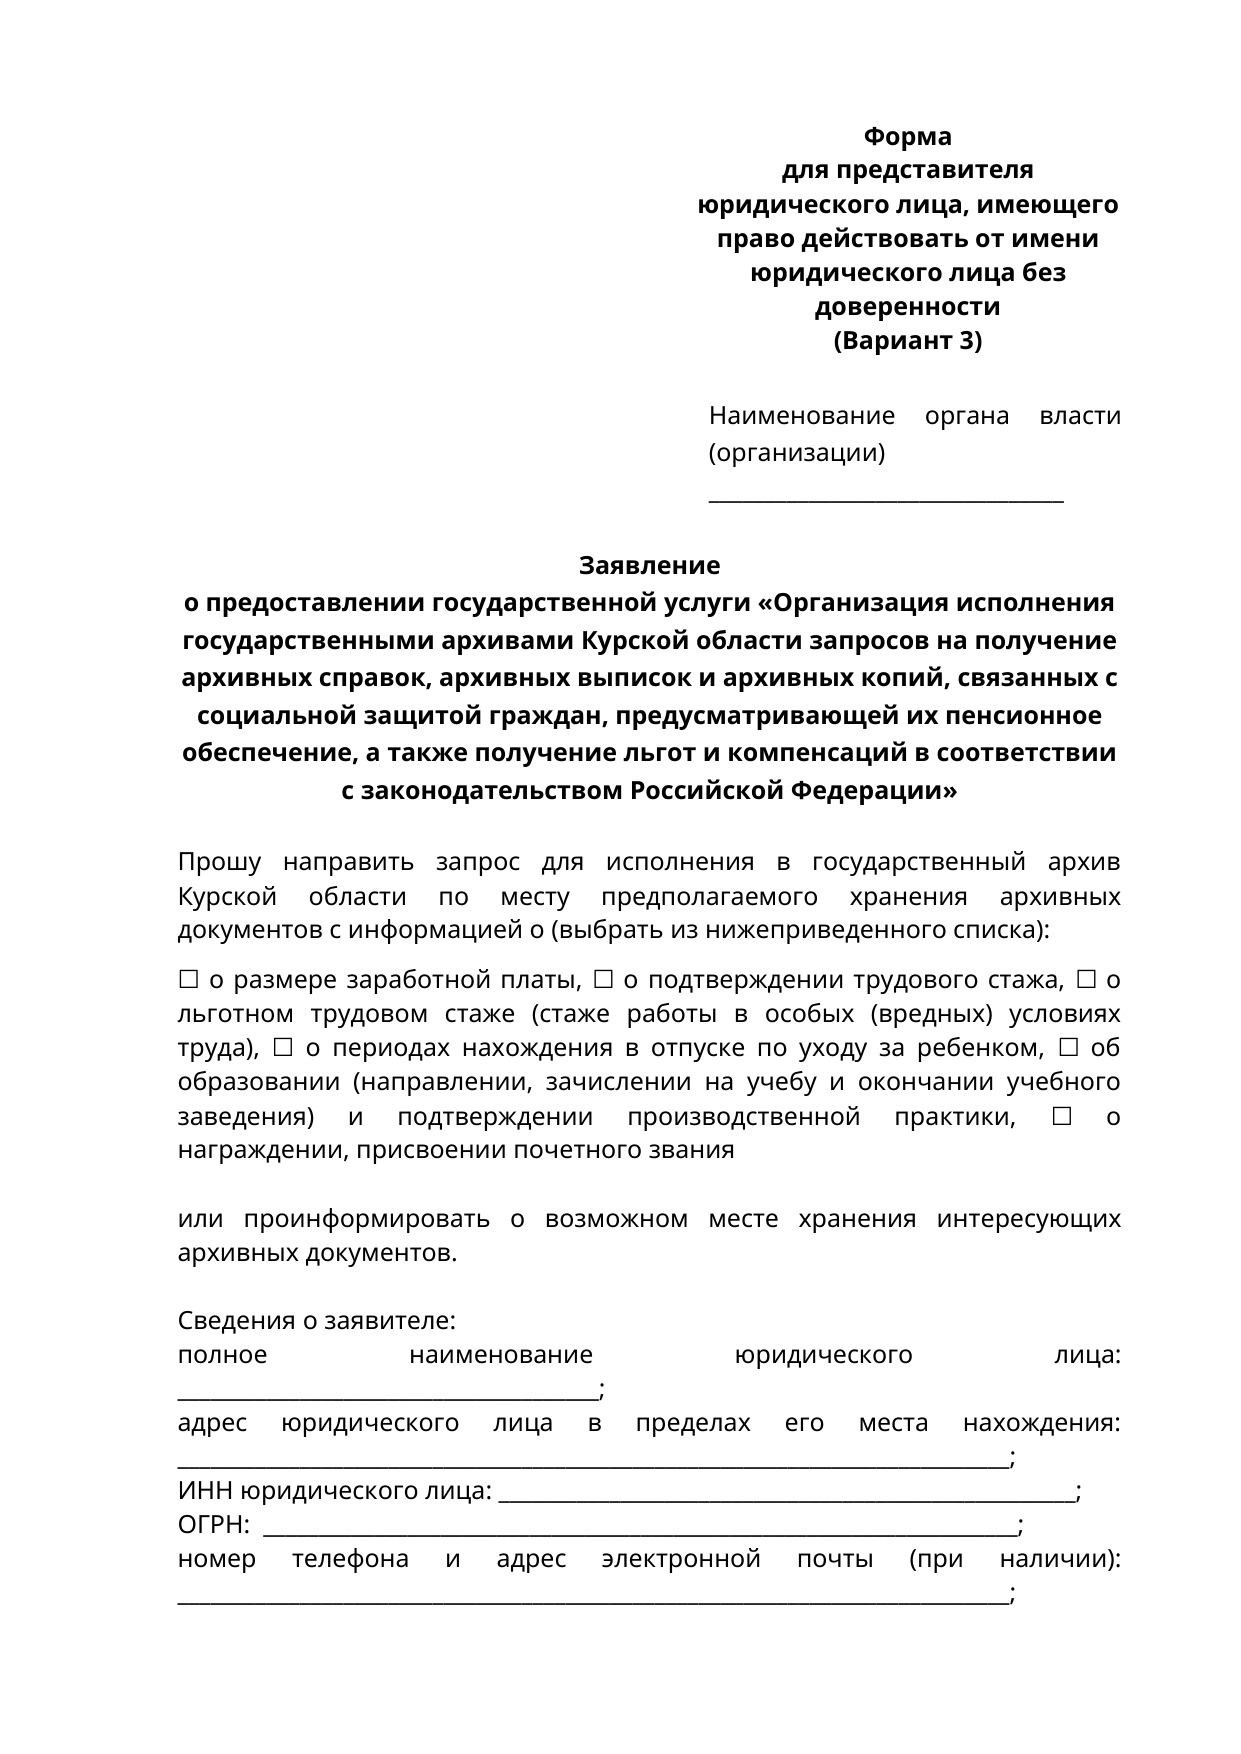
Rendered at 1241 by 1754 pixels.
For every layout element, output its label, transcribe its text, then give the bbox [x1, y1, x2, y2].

text ИНН юридического лица: ____________________________________________________; [177, 1473, 1122, 1507]
text (Вариант 3) [694, 322, 1122, 357]
text о предоставлении государственной услуги «Организация исполнения государственными архивами Курской области запросов на получение архивных справок, архивных выписок и архивных копий, связанных с социальной защитой граждан, предусматривающей их пенсионное обеспечение, а также получение льгот и компенсаций в соответствии с законодательством Российской Федерации» [177, 582, 1122, 807]
text Наименование органа власти (организации) [709, 394, 1122, 469]
text Сведения о заявителе: [177, 1302, 1122, 1337]
text Прошу направить запрос для исполнения в государственный архив Курской области по месту предполагаемого хранения архивных документов с информацией о (выбрать из нижеприведенного списка): [177, 844, 1122, 946]
text Форма [694, 118, 1122, 152]
text для представителя юридического лица, имеющего право действовать от имени юридического лица без доверенности [694, 152, 1122, 322]
text Заявление [177, 544, 1122, 582]
text или проинформировать о возможном месте хранения интересующих архивных документов. [177, 1200, 1122, 1268]
text адрес юридического лица в пределах его места нахождения: ___________________________________________________________________________; [177, 1405, 1122, 1473]
text ________________________________ [709, 469, 1122, 507]
text ОГРН: ____________________________________________________________________; [177, 1507, 1122, 1541]
text ☐ о размере заработной платы, ☐ о подтверждении трудового стажа, ☐ о льготном трудовом стаже (стаже работы в особых (вредных) условиях труда), ☐ о периодах нахождения в отпуске по уходу за ребенком, ☐ об образовании (направлении, зачислении на учебу и окончании учебного заведения) и подтверждении производственной практики, ☐ о награждении, присвоении почетного звания [177, 962, 1122, 1166]
text полное наименование юридического лица: ______________________________________; [177, 1337, 1122, 1405]
text номер телефона и адрес электронной почты (при наличии): ___________________________________________________________________________; [177, 1541, 1122, 1609]
